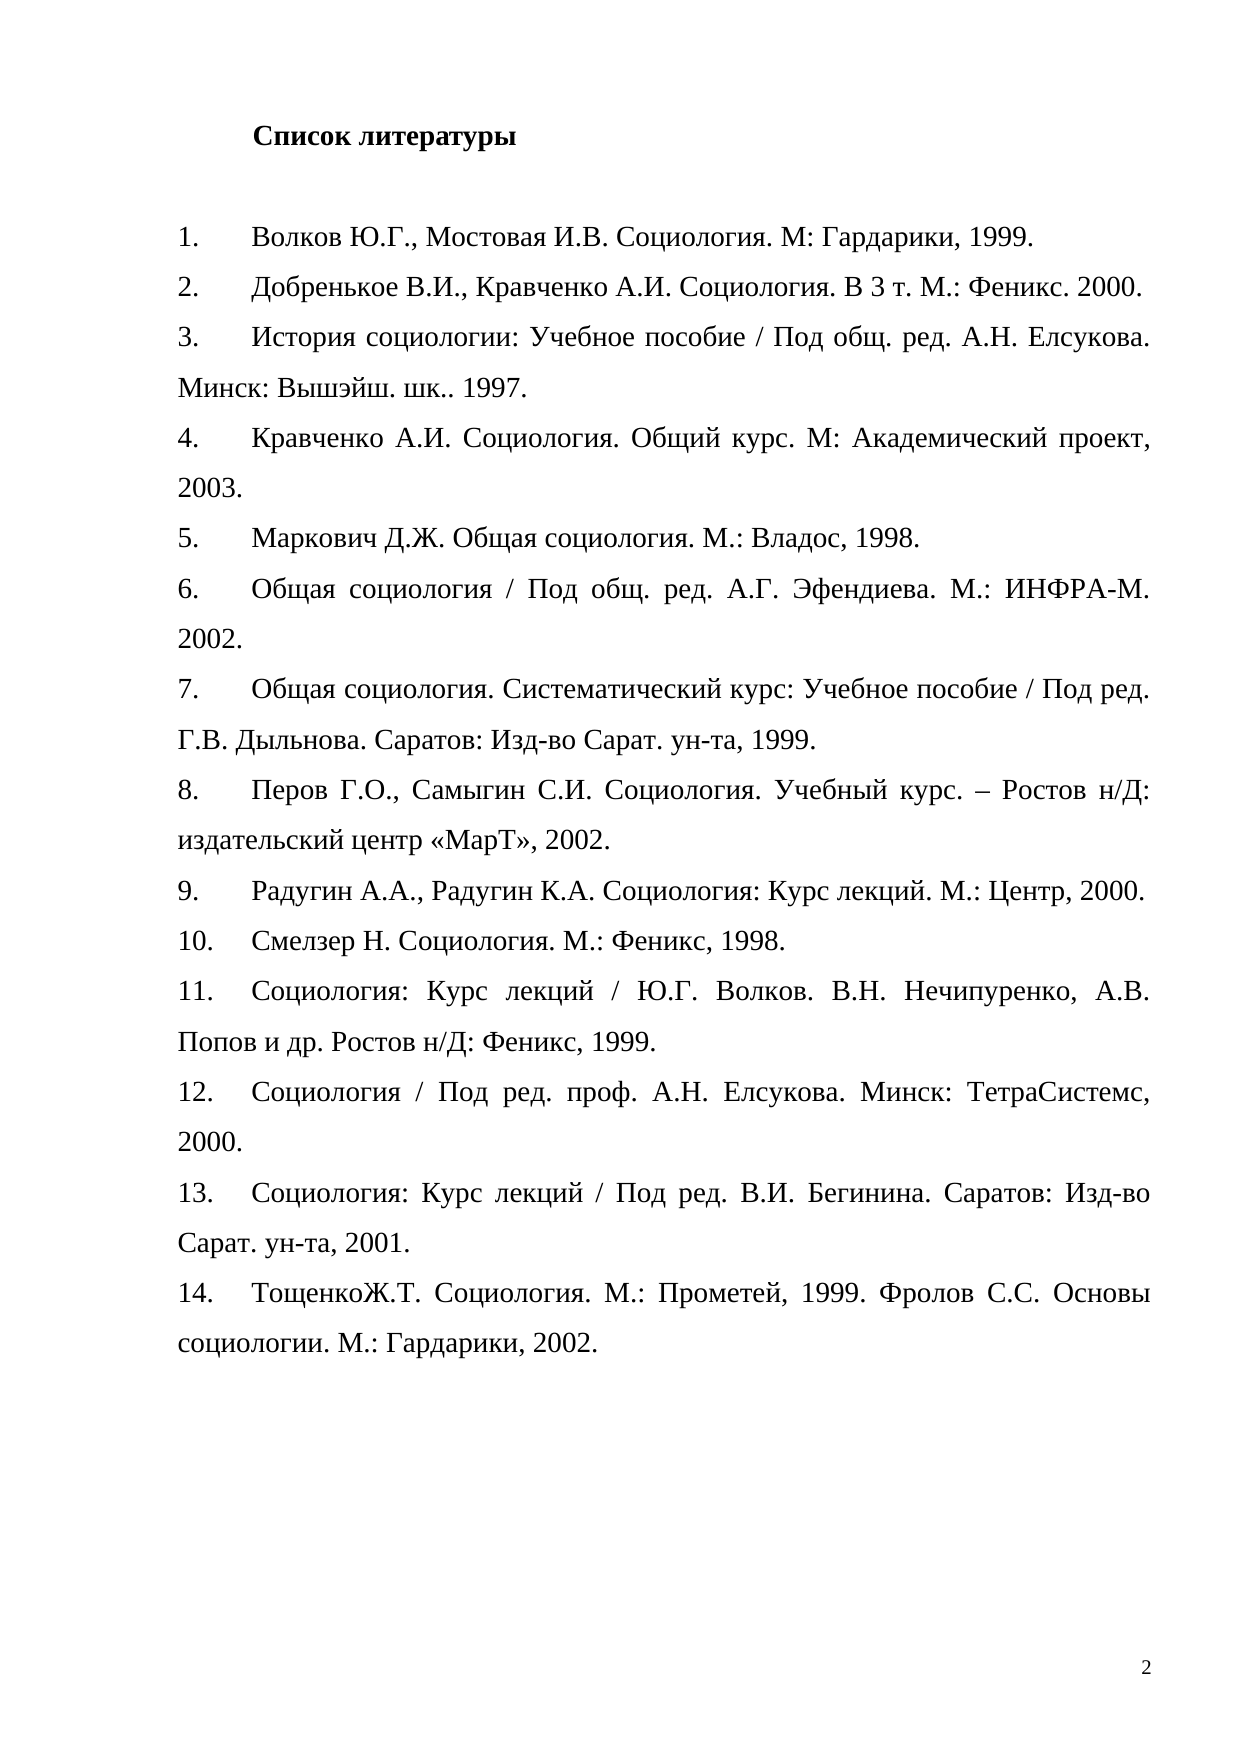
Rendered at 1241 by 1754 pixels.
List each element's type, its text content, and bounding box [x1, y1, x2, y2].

list Перов Г.О., Самыгин С.И. Социология. Учебный курс. – Ростов н/Д: издательский центр «МарТ», 2002. [177, 772, 1152, 856]
list Маркович Д.Ж. Общая социология. М.: Владос, 1998. [177, 521, 1152, 554]
list Кравченко А.И. Социология. Общий курс. М: Академический проект, 2003. [177, 420, 1152, 504]
list Радугин А.А., Радугин К.А. Социология: Курс лекций. М.: Центр, 2000. [177, 873, 1152, 906]
list Общая социология / Под общ. ред. А.Г. Эфендиева. М.: ИНФРА-М. 2002. [177, 571, 1152, 655]
list Смелзер Н. Социология. М.: Феникс, 1998. [177, 923, 1152, 957]
list Волков Ю.Г., Мостовая И.В. Социология. М: Гардарики, 1999. [177, 219, 1152, 252]
list Социология: Курс лекций / Ю.Г. Волков. В.Н. Нечипуренко, А.В. Попов и др. Ростов н/Д: Феникс, 1999. [177, 973, 1152, 1057]
list Социология: Курс лекций / Под ред. В.И. Бегинина. Саратов: Изд-во Сарат. ун-та, 2001. [177, 1175, 1152, 1258]
list Добренькое В.И., Кравченко А.И. Социология. В 3 т. М.: Феникс. 2000. [177, 269, 1152, 303]
list Социология / Под ред. проф. А.Н. Елсукова. Минск: ТетраСистемс, 2000. [177, 1074, 1152, 1158]
list ТощенкоЖ.Т. Социология. М.: Прометей, 1999. Фролов С.С. Основы социологии. М.: Гардарики, 2002. [177, 1275, 1152, 1359]
list История социологии: Учебное пособие / Под общ. ред. А.Н. Елсукова. Минск: Вышэйш. шк.. 1997. [177, 319, 1152, 403]
subtitle Список литературы [177, 118, 1152, 152]
list Общая социология. Систематический курс: Учебное пособие / Под ред. Г.В. Дыльнова. Саратов: Изд-во Сарат. ун-та, 1999. [177, 672, 1152, 755]
